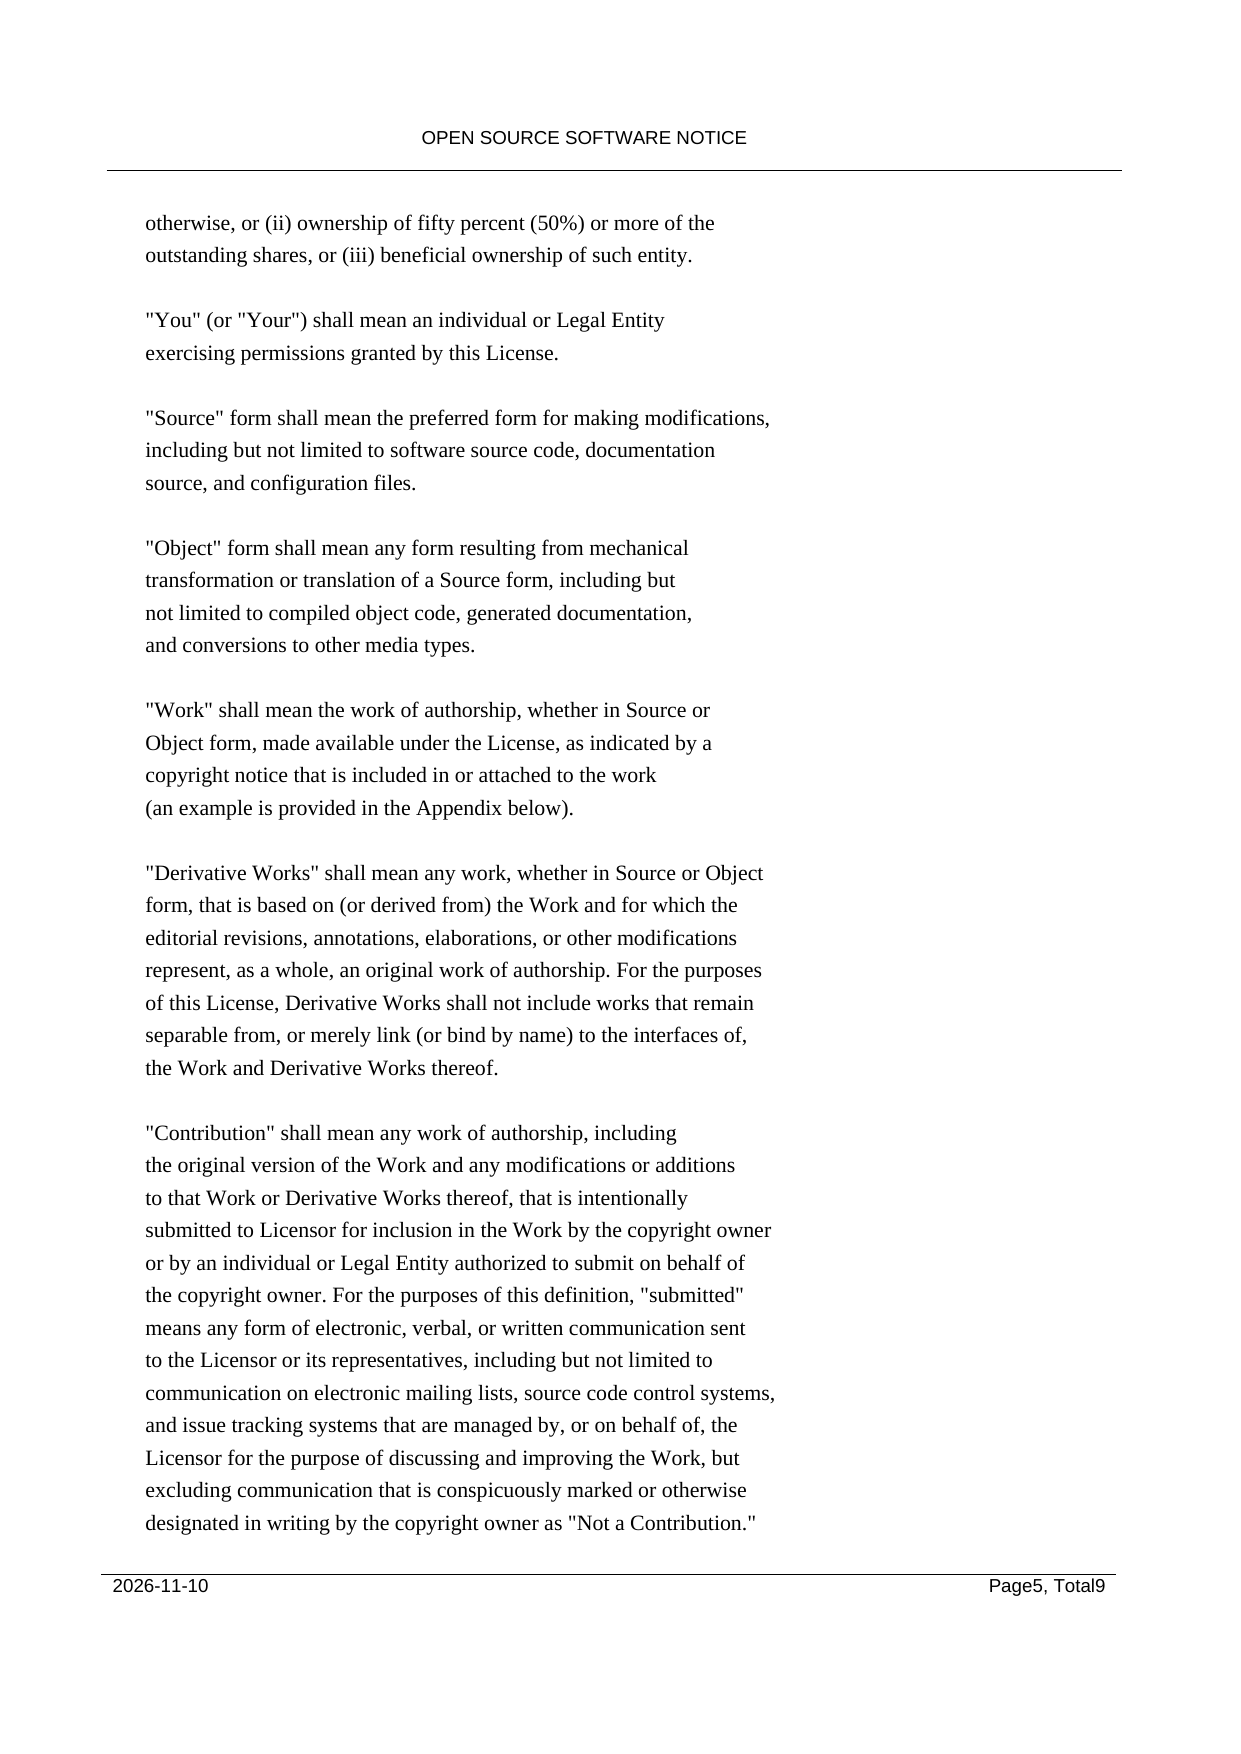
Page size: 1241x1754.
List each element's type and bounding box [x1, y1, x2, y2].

text [112, 206, 1128, 1539]
